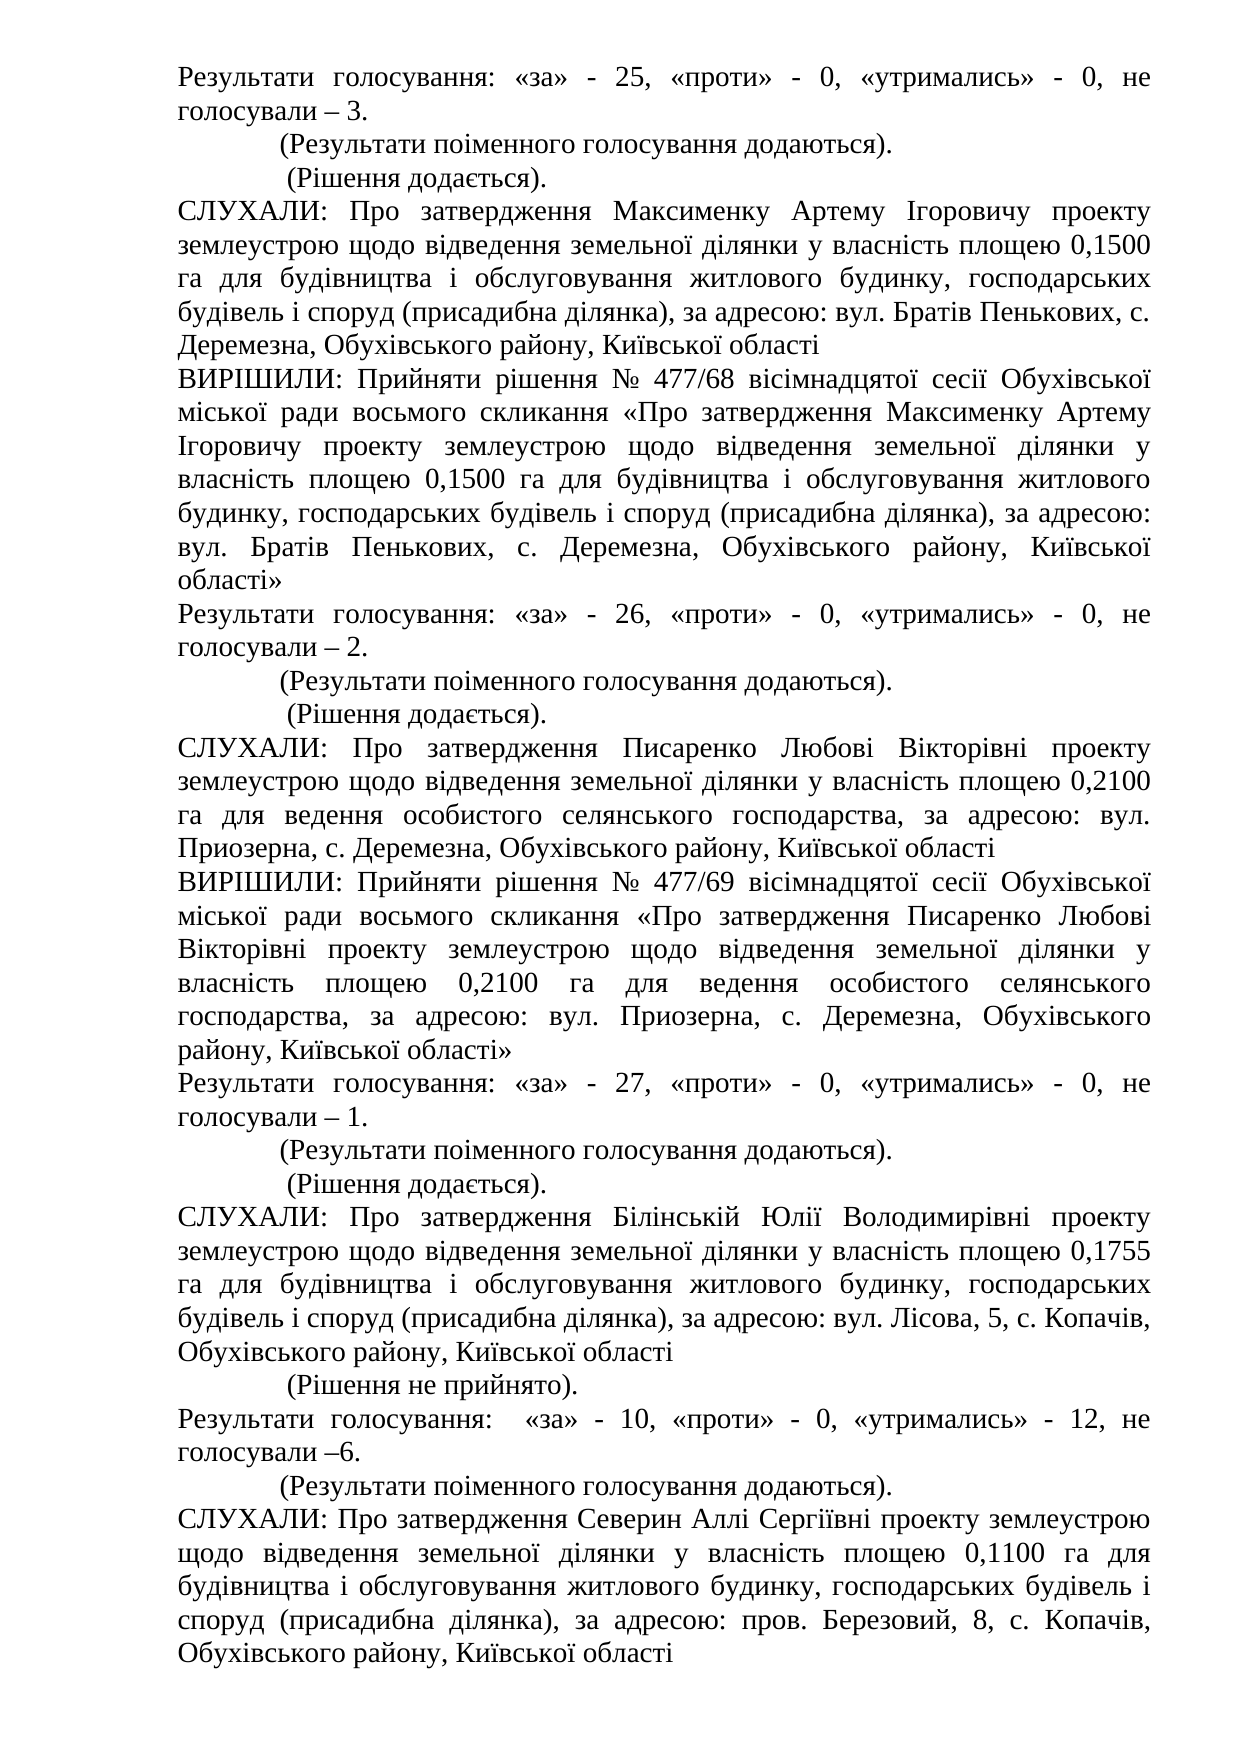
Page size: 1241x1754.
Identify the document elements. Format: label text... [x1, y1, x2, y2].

text СЛУХАЛИ: Про затвердження Максименку Артему Ігоровичу проекту землеустрою щодо відведення земельної ділянки у власність площею 0,1500 га для будівництва і обслуговування житлового будинку, господарських будівель і споруд (присадибна ділянка), за адресою: вул. Братів Пенькових, с. Деремезна, Обухівського району, Київської області [177, 193, 1152, 361]
subtitle Результати голосування: «за» - 25, «проти» - 0, «утримались» - 0, не голосували – 3. [177, 59, 1152, 126]
text ВИРІШИЛИ: Прийняти рішення № 477/68 вісімнадцятої сесії Обухівської міської ради восьмого скликання «Про затвердження Максименку Артему Ігоровичу проекту землеустрою щодо відведення земельної ділянки у власність площею 0,1500 га для будівництва і обслуговування житлового будинку, господарських будівель і споруд (присадибна ділянка), за адресою: вул. Братів Пенькових, с. Деремезна, Обухівського району, Київської області» [177, 361, 1152, 596]
subtitle Результати голосування: «за» - 26, «проти» - 0, «утримались» - 0, не голосували – 2. [177, 596, 1152, 663]
text СЛУХАЛИ: Про затвердження Білінській Юлії Володимирівні проекту землеустрою щодо відведення земельної ділянки у власність площею 0,1755 га для будівництва і обслуговування житлового будинку, господарських будівель і споруд (присадибна ділянка), за адресою: вул. Лісова, 5, с. Копачів, Обухівського району, Київської області [177, 1199, 1152, 1367]
subtitle (Результати поіменного голосування додаються). [177, 1132, 1152, 1166]
subtitle Результати голосування: «за» - 10, «проти» - 0, «утримались» - 12, не голосували –6. [177, 1401, 1152, 1468]
text СЛУХАЛИ: Про затвердження Писаренко Любові Вікторівні проекту землеустрою щодо відведення земельної ділянки у власність площею 0,2100 га для ведення особистого селянського господарства, за адресою: вул. Приозерна, с. Деремезна, Обухівського району, Київської області [177, 730, 1152, 864]
subtitle (Рішення додається). [177, 1166, 1152, 1199]
text СЛУХАЛИ: Про затвердження Северин Аллі Сергіївні проекту землеустрою щодо відведення земельної ділянки у власність площею 0,1100 га для будівництва і обслуговування житлового будинку, господарських будівель і споруд (присадибна ділянка), за адресою: пров. Березовий, 8, с. Копачів, Обухівського району, Київської області [177, 1501, 1152, 1669]
subtitle (Рішення не прийнято). [177, 1367, 1152, 1401]
subtitle (Результати поіменного голосування додаються). [177, 663, 1152, 696]
subtitle (Результати поіменного голосування додаються). [177, 1468, 1152, 1501]
subtitle (Рішення додається). [177, 160, 1152, 193]
text ВИРІШИЛИ: Прийняти рішення № 477/69 вісімнадцятої сесії Обухівської міської ради восьмого скликання «Про затвердження Писаренко Любові Вікторівні проекту землеустрою щодо відведення земельної ділянки у власність площею 0,2100 га для ведення особистого селянського господарства, за адресою: вул. Приозерна, с. Деремезна, Обухівського району, Київської області» [177, 864, 1152, 1065]
subtitle (Результати поіменного голосування додаються). [177, 126, 1152, 160]
subtitle Результати голосування: «за» - 27, «проти» - 0, «утримались» - 0, не голосували – 1. [177, 1065, 1152, 1132]
subtitle (Рішення додається). [177, 696, 1152, 730]
